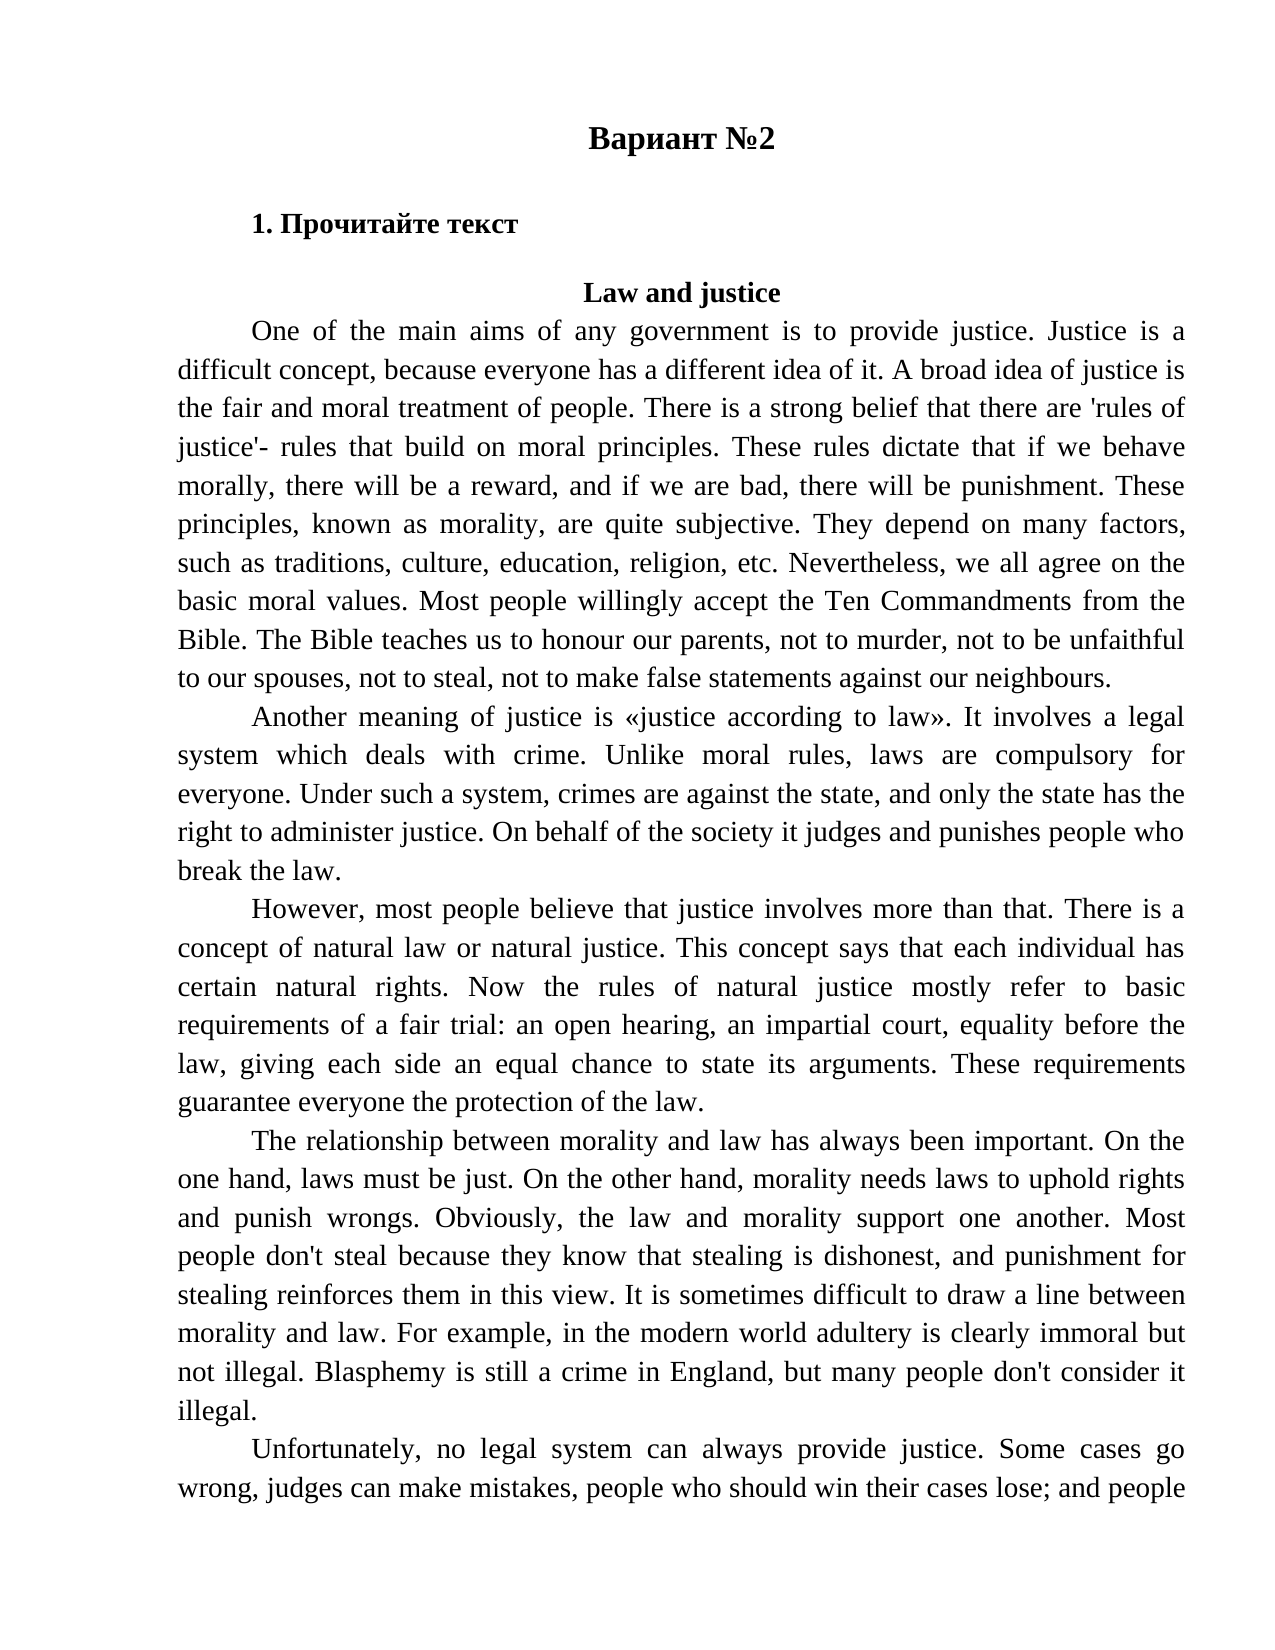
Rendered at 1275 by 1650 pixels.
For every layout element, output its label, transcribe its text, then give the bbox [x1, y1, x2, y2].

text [177, 1431, 1186, 1503]
text However, most people believe that justice involves more than that. There is a concept of natural law or natural justice. This concept says that each individual has certain natural rights. Now the rules of natural justice mostly refer to basic requirements of a fair trial: an open hearing, an impartial court, equality before the law, giving each side an equal chance to state its arguments. These requirements guarantee everyone the protection of the law. [177, 892, 1186, 1118]
text Law and justice [177, 275, 1186, 308]
text The relationship between morality and law has always been important. On the one hand, laws must be just. On the other hand, morality needs laws to uphold rights and punish wrongs. Obviously, the law and morality support one another. Most people don't steal because they know that stealing is dishonest, and punishment for stealing reinforces them in this view. It is sometimes difficult to draw a line between morality and law. For example, in the modern world adultery is clearly immoral but not illegal. Blasphemy is still a crime in England, but many people don't consider it illegal. [177, 1123, 1186, 1426]
text Вариант №2 [177, 118, 1186, 156]
text Another meaning of justice is «justice according to law». It involves a legal system which deals with crime. Unlike moral rules, laws are compulsory for everyone. Under such a system, crimes are against the state, and only the state has the right to administer justice. On behalf of the society it judges and punishes people who break the law. [177, 699, 1186, 887]
text 1. Прочитайте текст [177, 206, 1186, 240]
text One of the main aims of any government is to provide justice. Justice is a difficult concept, because everyone has a different idea of it. A broad idea of justice is the fair and moral treatment of people. There is a strong belief that there are 'rules of justice'- rules that build on moral principles. These rules dictate that if we behave morally, there will be a reward, and if we are bad, there will be punishment. These principles, known as morality, are quite subjective. They depend on many factors, such as traditions, culture, education, religion, etc. Nevertheless, we all agree on the basic moral values. Most people willingly accept the Ten Commandments from the Bible. The Bible teaches us to honour our parents, not to murder, not to be unfaithful to our spouses, not to steal, not to make false statements against our neighbours. [177, 313, 1186, 694]
